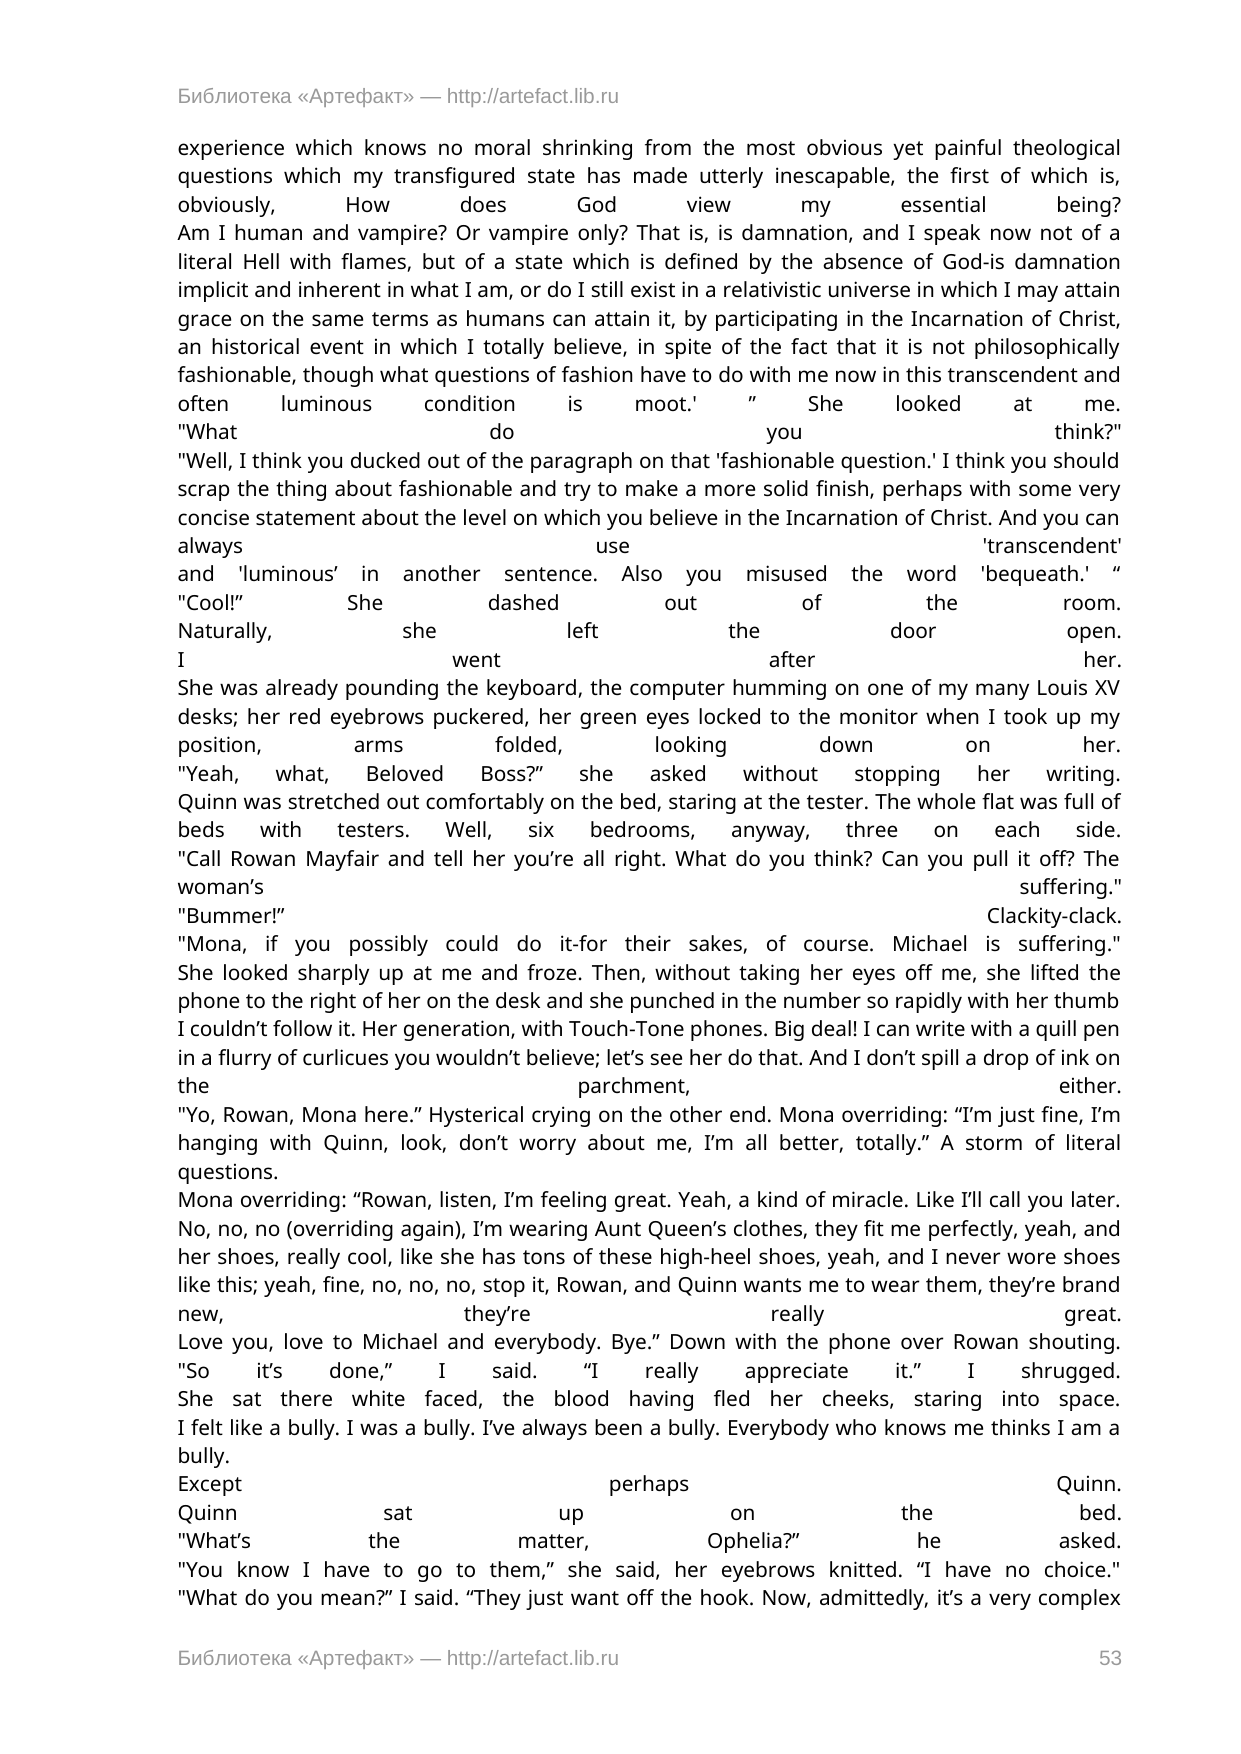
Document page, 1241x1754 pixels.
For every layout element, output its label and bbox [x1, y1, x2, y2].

text [177, 133, 1122, 1612]
